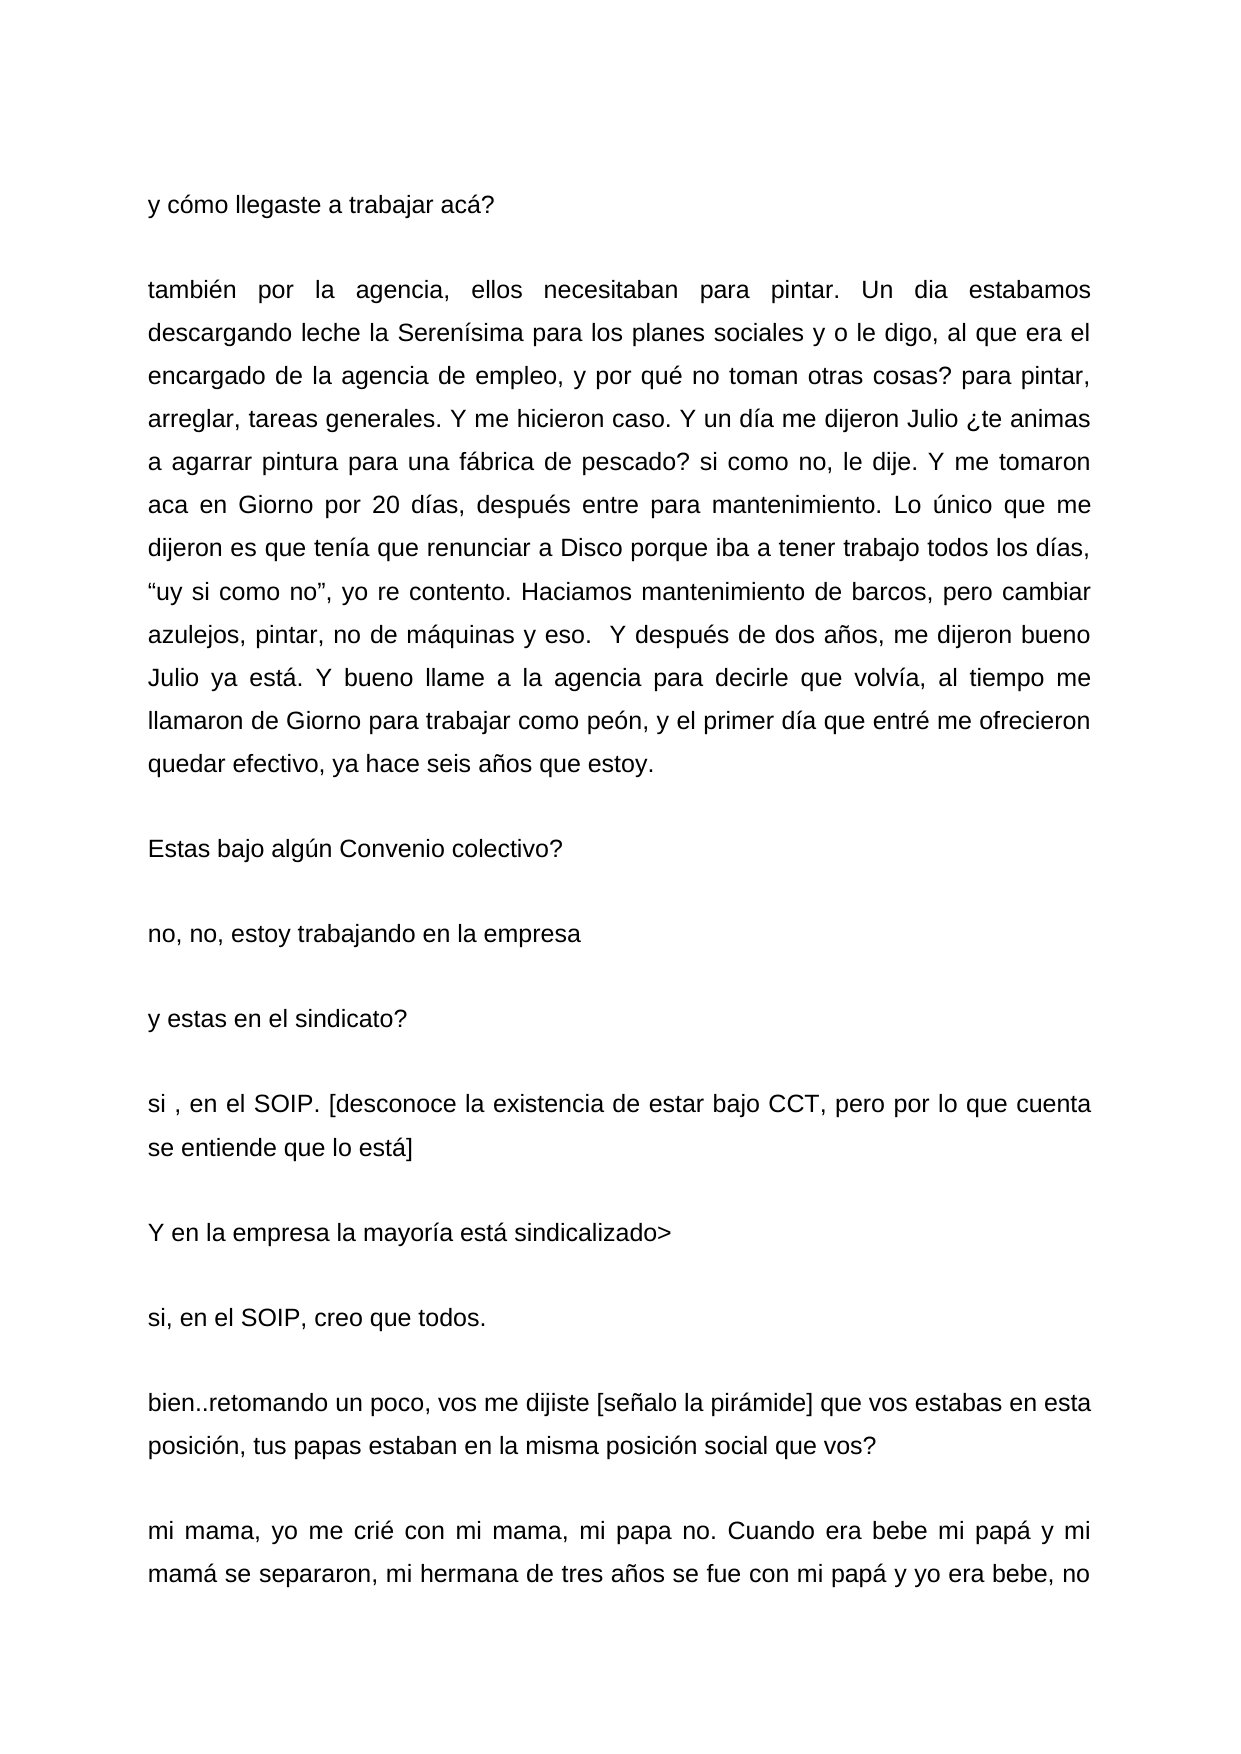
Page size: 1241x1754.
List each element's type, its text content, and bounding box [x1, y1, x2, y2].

text bien..retomando un poco, vos me dijiste [señalo la pirámide] que vos estabas en esta posición, tus papas estaban en la misma posición social que vos? [148, 1388, 1093, 1460]
text y estas en el sindicato? [148, 1004, 1093, 1033]
text también por la agencia, ellos necesitaban para pintar. Un dia estabamos descargando leche la Serenísima para los planes sociales y o le digo, al que era el encargado de la agencia de empleo, y por qué no toman otras cosas? para pintar, arreglar, tareas generales. Y me hicieron caso. Y un día me dijeron Julio ¿te animas a agarrar pintura para una fábrica de pescado? si como no, le dije. Y me tomaron aca en Giorno por 20 días, después entre para mantenimiento. Lo único que me dijeron es que tenía que renunciar a Disco porque iba a tener trabajo todos los días, “uy si como no”, yo re contento. Haciamos mantenimiento de barcos, pero cambiar azulejos, pintar, no de máquinas y eso. Y después de dos años, me dijeron bueno Julio ya está. Y bueno llame a la agencia para decirle que volvía, al tiempo me llamaron de Giorno para trabajar como peón, y el primer día que entré me ofrecieron quedar efectivo, ya hace seis años que estoy. [148, 275, 1093, 778]
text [148, 1516, 1093, 1588]
text si, en el SOIP, creo que todos. [148, 1303, 1093, 1332]
text si , en el SOIP. [desconoce la existencia de estar bajo CCT, pero por lo que cuenta se entiende que lo está] [148, 1089, 1093, 1161]
text Estas bajo algún Convenio colectivo? [148, 834, 1093, 863]
text Y en la empresa la mayoría está sindicalizado> [148, 1218, 1093, 1246]
text y cómo llegaste a trabajar acá? [148, 189, 1093, 218]
text no, no, estoy trabajando en la empresa [148, 919, 1093, 948]
